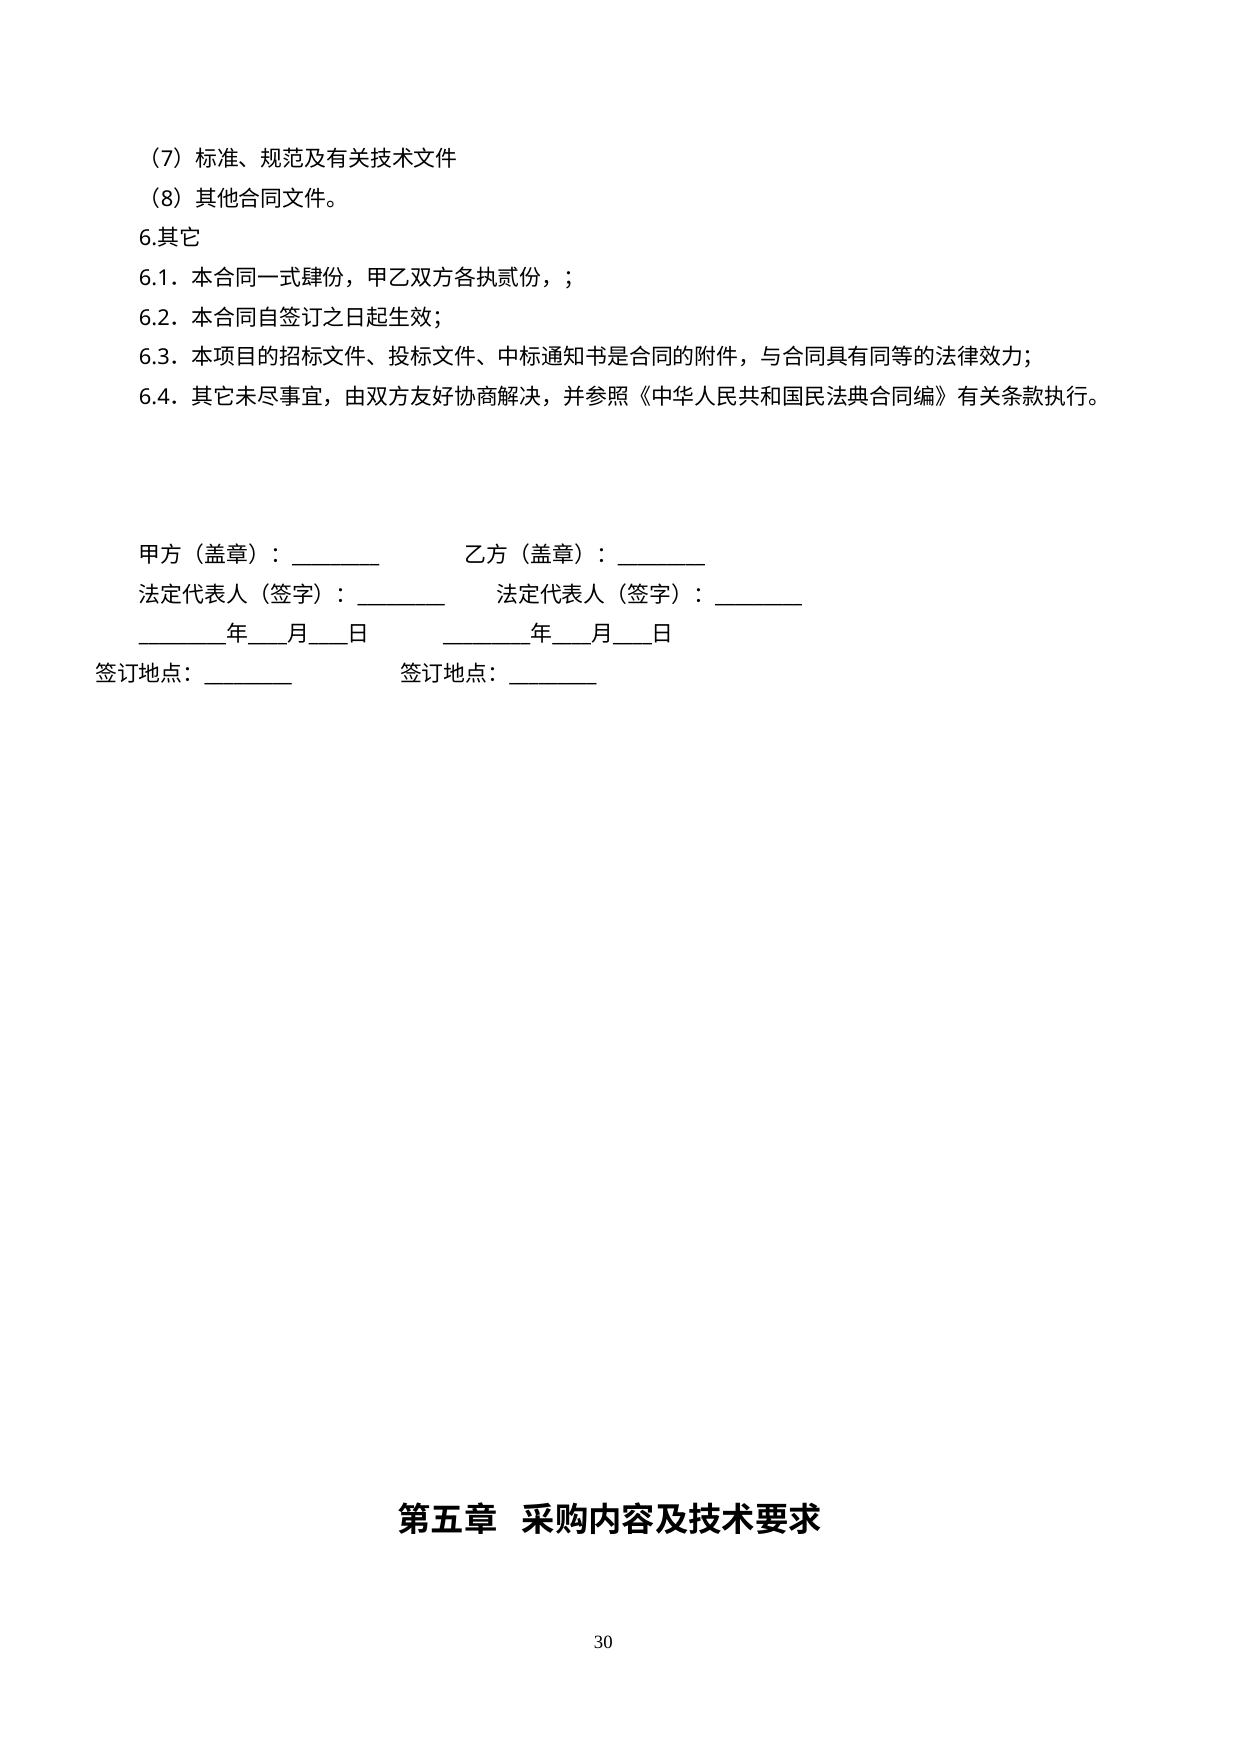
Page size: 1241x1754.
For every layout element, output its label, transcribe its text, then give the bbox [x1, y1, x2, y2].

text 6.1．本合同一式肆份，甲乙双方各执贰份，； [95, 256, 1124, 296]
text 甲方（盖章）：_________ 乙方（盖章）：_________ [95, 533, 1124, 573]
text 6.4．其它未尽事宜，由双方友好协商解决，并参照《中华人民共和国民法典合同编》有关条款执行。 [95, 375, 1124, 414]
text （8）其他合同文件。 [95, 177, 1124, 216]
text 6.3．本项目的招标文件、投标文件、中标通知书是合同的附件，与合同具有同等的法律效力； [95, 335, 1124, 375]
text （7）标准、规范及有关技术文件 [95, 137, 1124, 177]
list 采购内容及技术要求 [95, 1477, 1124, 1556]
text 签订地点：_________ 签订地点：_________ [95, 652, 1124, 691]
text 6.其它 [95, 216, 1124, 256]
text _________年____月____日 _________年____月____日 [95, 612, 1124, 652]
text 6.2．本合同自签订之日起生效； [95, 296, 1124, 335]
text 法定代表人（签字）：_________ 法定代表人（签字）：_________ [95, 573, 1124, 612]
